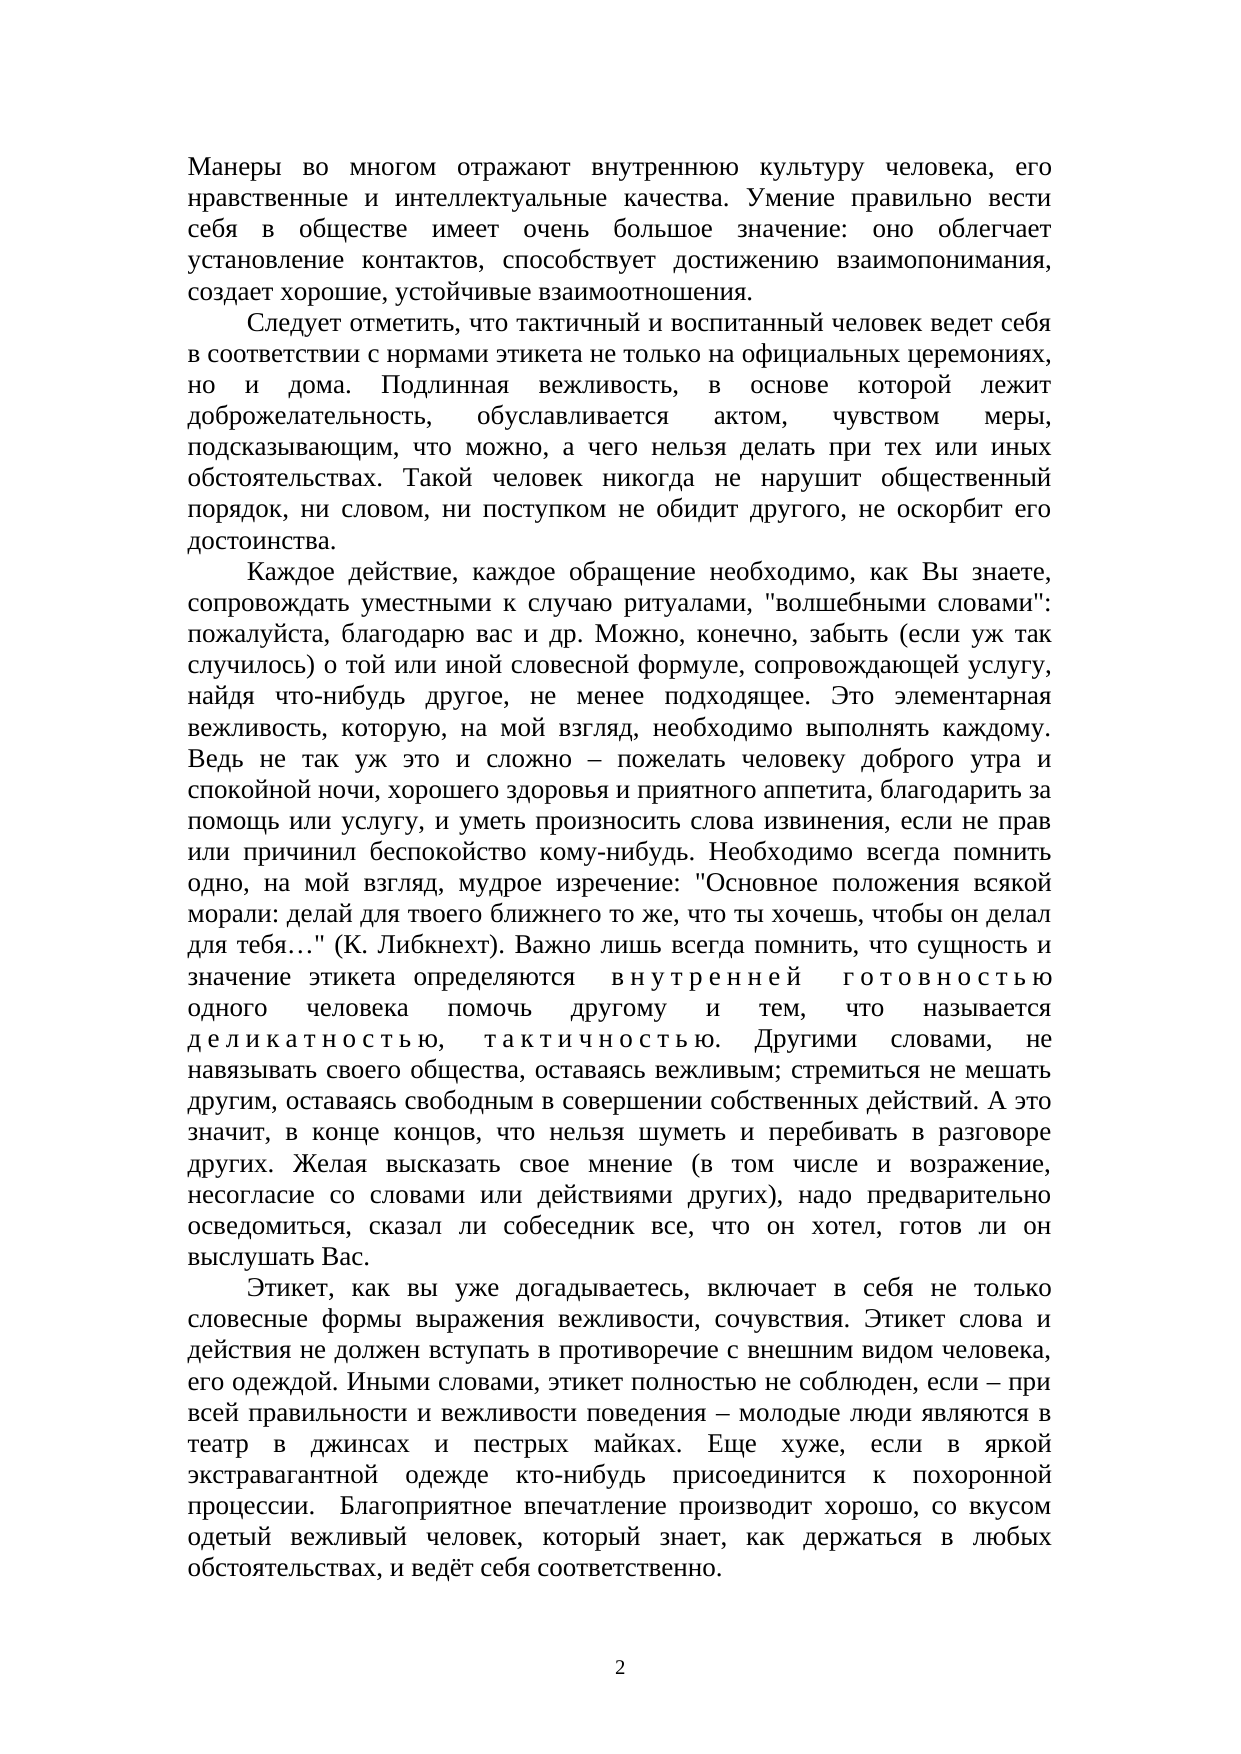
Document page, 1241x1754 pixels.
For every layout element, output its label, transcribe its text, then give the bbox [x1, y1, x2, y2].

text Этикет, как вы уже догадываетесь, включает в себя не только словесные формы выражения вежливости, сочувствия. Этикет слова и действия не должен вступать в противоречие с внешним видом человека, его одеждой. Иными словами, этикет полностью не соблюден, если – при всей правильности и вежливости поведения – молодые люди являются в театр в джинсах и пестрых майках. Еще хуже, если в яркой экстравагантной одежде кто-нибудь присоединится к похоронной процессии. Благоприятное впечатление производит хорошо, со вкусом одетый вежливый человек, который знает, как держаться в любых обстоятельствах, и ведёт себя соответственно. [187, 1271, 1053, 1583]
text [187, 150, 1053, 306]
text Следует отметить, что тактичный и воспитанный человек ведет себя в соответствии с нормами этикета не только на официальных церемониях, но и дома. Подлинная вежливость, в основе которой лежит доброжелательность, обуславливается актом, чувством меры, подсказывающим, что можно, а чего нельзя делать при тех или иных обстоятельствах. Такой человек никогда не нарушит общественный порядок, ни словом, ни поступком не обидит другого, не оскорбит его достоинства. [187, 306, 1053, 555]
text Каждое действие, каждое обращение необходимо, как Вы знаете, сопровождать уместными к случаю ритуалами, "волшебными словами": пожалуйста, благодарю вас и др. Можно, конечно, забыть (если уж так случилось) о той или иной словесной формуле, сопровождающей услугу, найдя что-нибудь другое, не менее подходящее. Это элементарная вежливость, которую, на мой взгляд, необходимо выполнять каждому. Ведь не так уж это и сложно – пожелать человеку доброго утра и спокойной ночи, хорошего здоровья и приятного аппетита, благодарить за помощь или услугу, и уметь произносить слова извинения, если не прав или причинил беспокойство кому-нибудь. Необходимо всегда помнить одно, на мой взгляд, мудрое изречение: "Основное положения всякой морали: делай для твоего ближнего то же, что ты хочешь, чтобы он делал для тебя…" (К. Либкнехт). Важно лишь всегда помнить, что сущность и значение этикета определяются внутренней готовностью одного человека помочь другому и тем, что называется деликатностью, тактичностью. Другими словами, не навязывать своего общества, оставаясь вежливым; стремиться не мешать другим, оставаясь свободным в совершении собственных действий. А это значит, в конце концов, что нельзя шуметь и перебивать в разговоре других. Желая высказать свое мнение (в том числе и возражение, несогласие со словами или действиями других), надо предварительно осведомиться, сказал ли собеседник все, что он хотел, готов ли он выслушать Вас. [187, 555, 1053, 1271]
